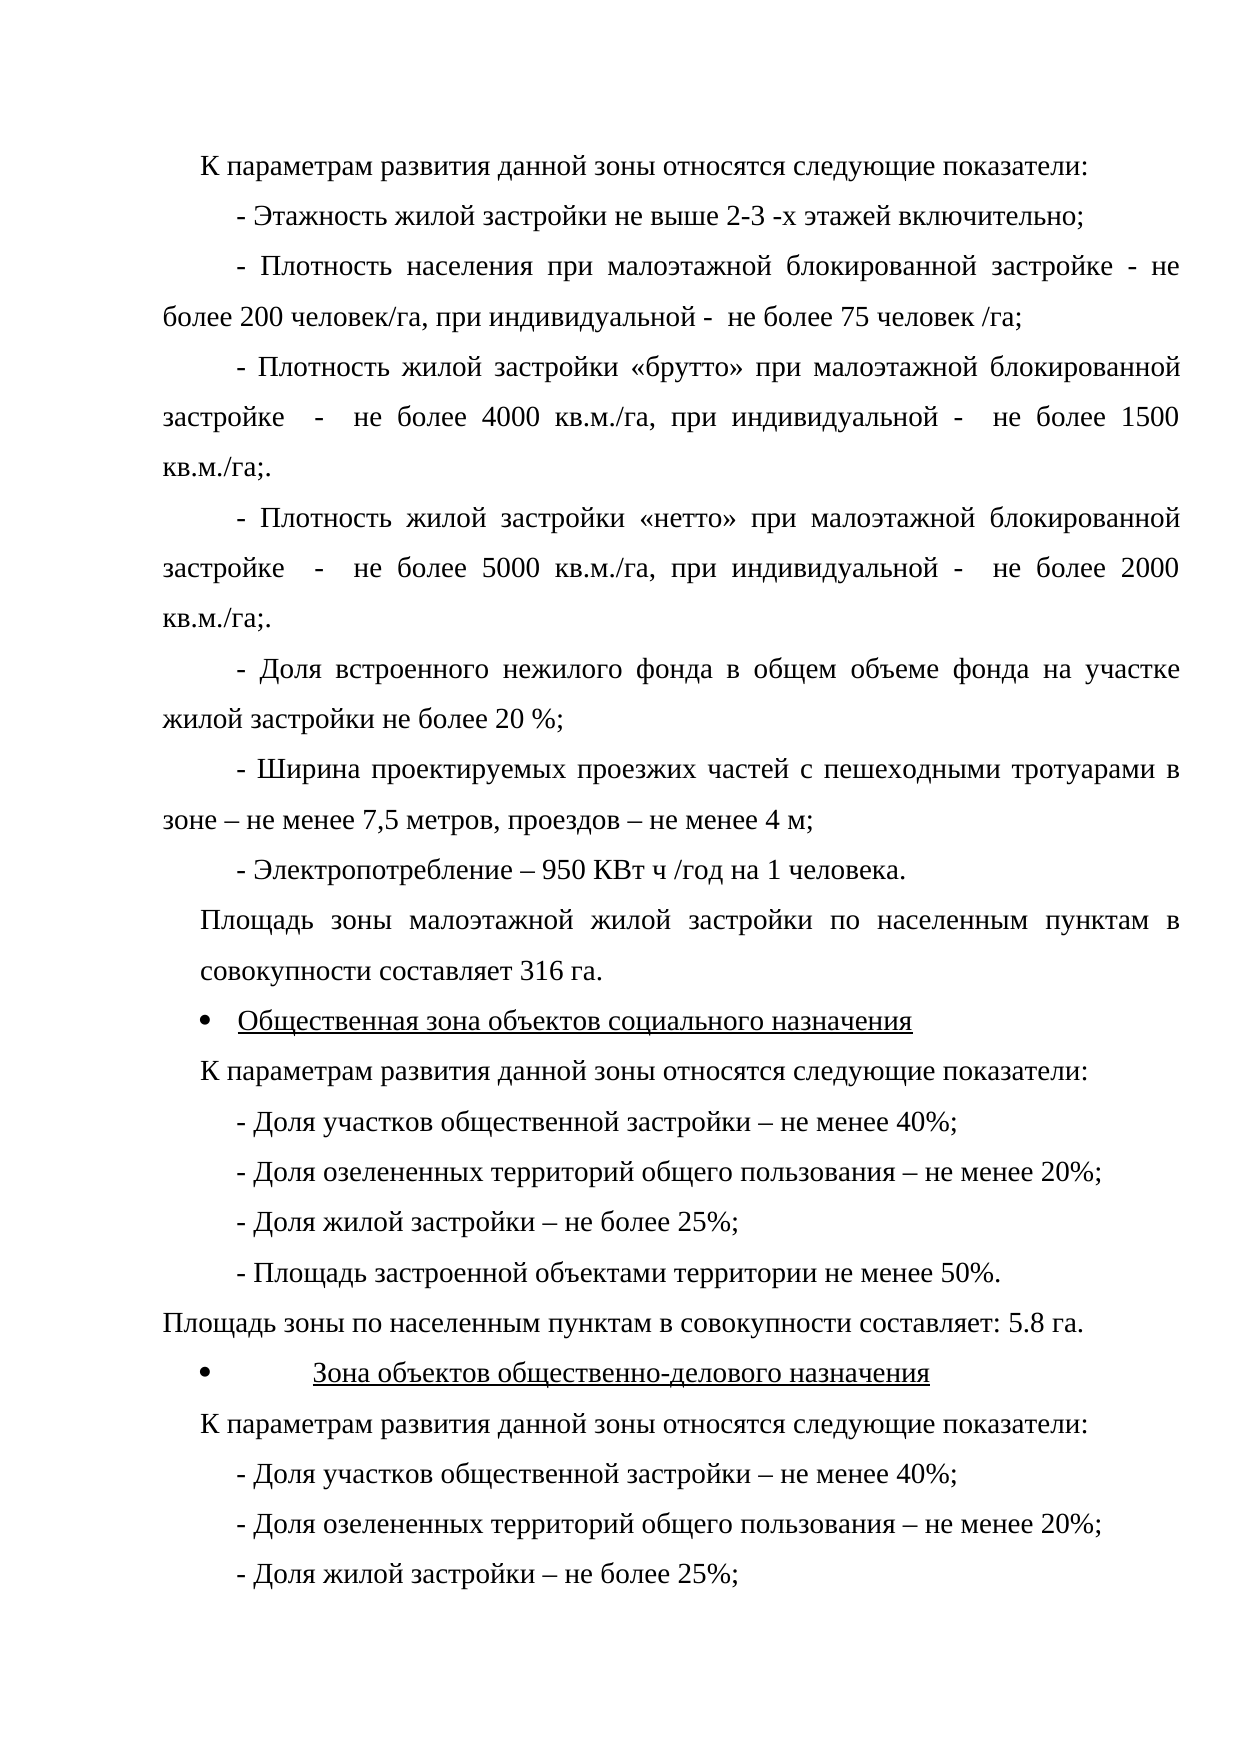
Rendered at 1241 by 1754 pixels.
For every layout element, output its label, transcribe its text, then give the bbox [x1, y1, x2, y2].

text К параметрам развития данной зоны относятся следующие показатели: [200, 1406, 1181, 1439]
text - Площадь застроенной объектами территории не менее 50%. [162, 1255, 1181, 1288]
list Общественная зона объектов социального назначения [200, 1003, 1181, 1037]
list Зона объектов общественно-делового назначения [200, 1355, 1181, 1389]
text - Доля участков общественной застройки – не менее 40%; [162, 1456, 1181, 1489]
text - Плотность жилой застройки «нетто» при малоэтажной блокированной застройке - не более 5000 кв.м./га, при индивидуальной - не более 2000 кв.м./га;. [162, 500, 1181, 634]
text - Доля озелененных территорий общего пользования – не менее 20%; [162, 1506, 1181, 1540]
text К параметрам развития данной зоны относятся следующие показатели: [200, 1053, 1181, 1087]
text - Плотность жилой застройки «брутто» при малоэтажной блокированной застройке - не более 4000 кв.м./га, при индивидуальной - не более 1500 кв.м./га;. [162, 349, 1181, 483]
text - Доля участков общественной застройки – не менее 40%; [162, 1104, 1181, 1137]
text - Электропотребление – 950 КВт ч /год на 1 человека. [162, 852, 1181, 886]
text - Плотность населения при малоэтажной блокированной застройке - не более 200 человек/га, при индивидуальной - не более 75 человек /га; [162, 248, 1181, 332]
text - Ширина проектируемых проезжих частей с пешеходными тротуарами в зоне – не менее , проездов – не менее ; [162, 751, 1181, 835]
text - Доля жилой застройки – не более 25%; [162, 1557, 1181, 1590]
text - Доля жилой застройки – не более 25%; [162, 1204, 1181, 1238]
text - Этажность жилой застройки не выше 2-3 -х этажей включительно; [162, 198, 1181, 232]
text - Доля встроенного нежилого фонда в общем объеме фонда на участке жилой застройки не более 20 %; [162, 651, 1181, 735]
text Площадь зоны малоэтажной жилой застройки по населенным пунктам в совокупности составляет . [200, 902, 1181, 986]
text К параметрам развития данной зоны относятся следующие показатели: [200, 148, 1181, 181]
text Площадь зоны по населенным пунктам в совокупности составляет: . [162, 1305, 1181, 1338]
text - Доля озелененных территорий общего пользования – не менее 20%; [162, 1154, 1181, 1188]
